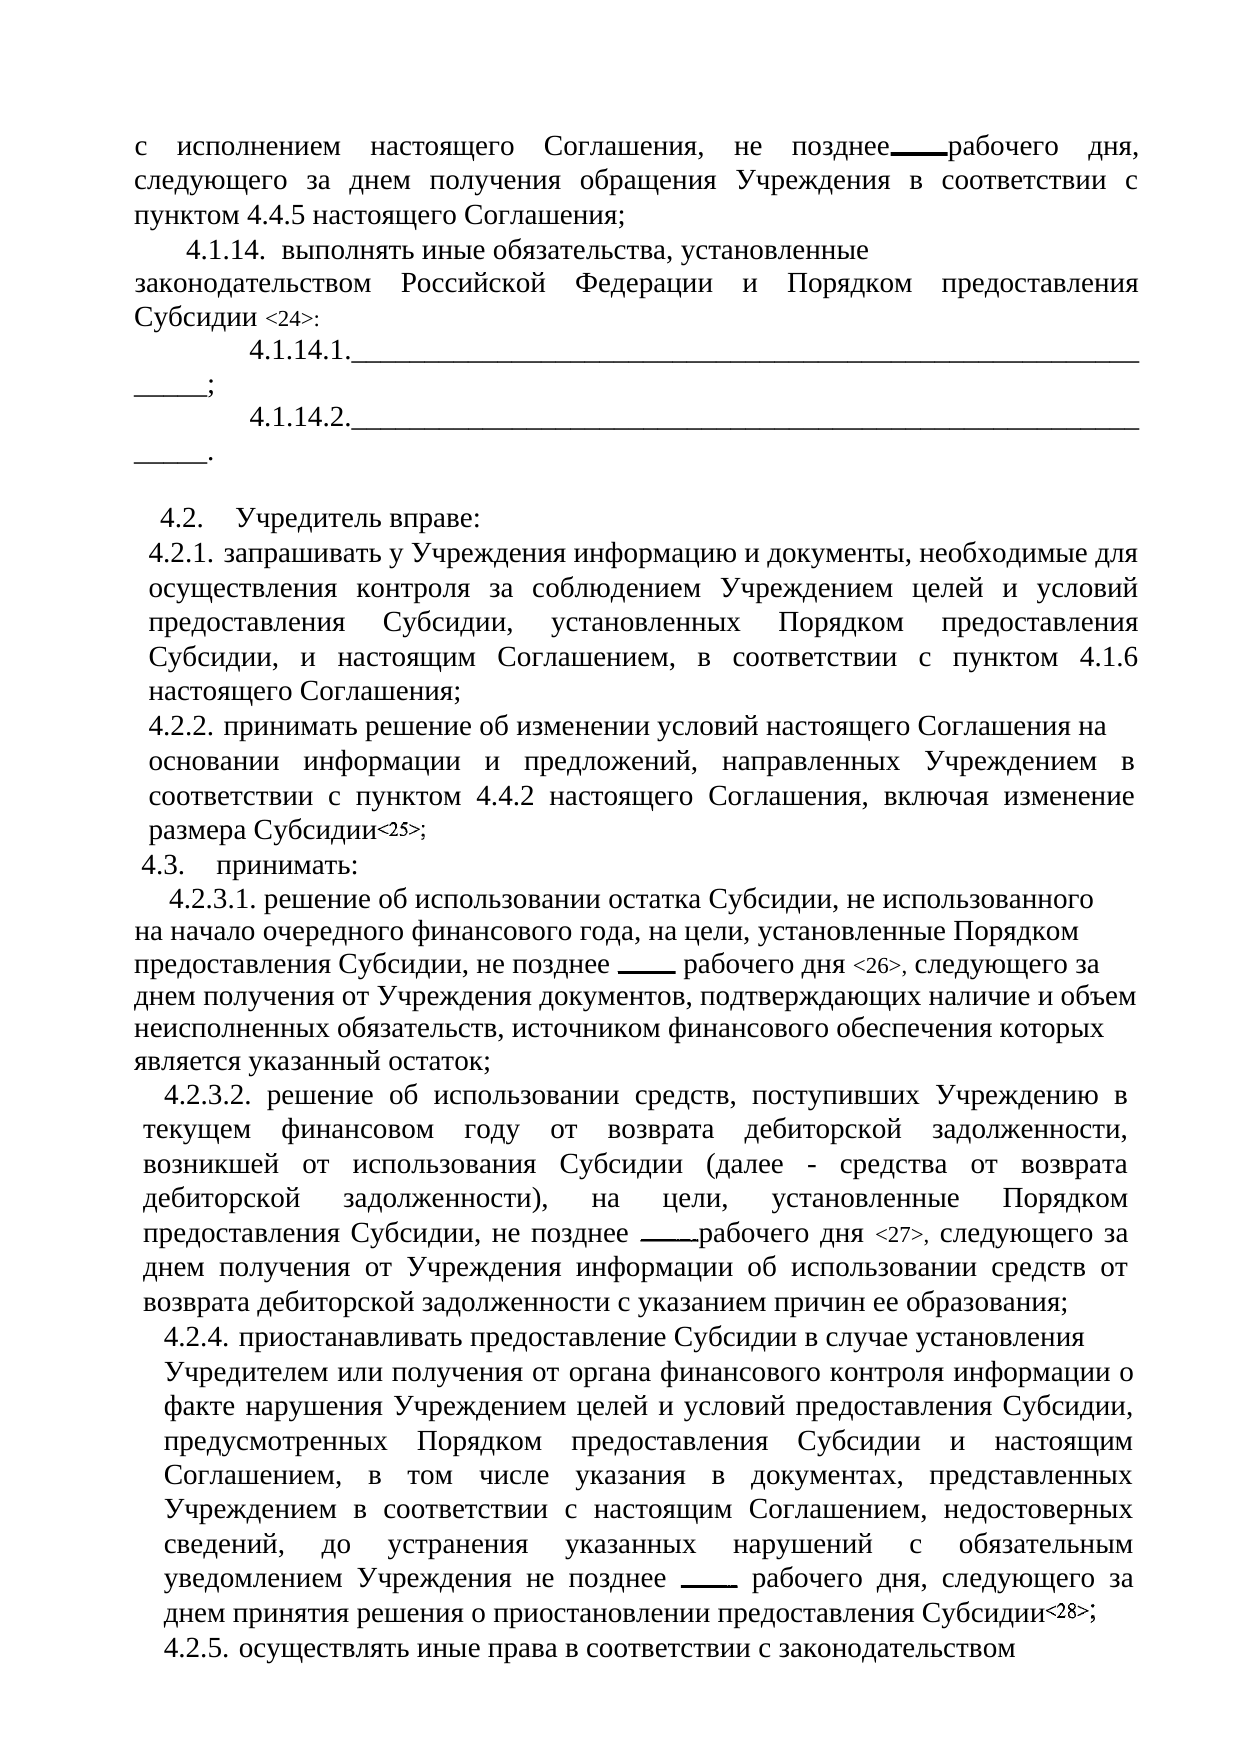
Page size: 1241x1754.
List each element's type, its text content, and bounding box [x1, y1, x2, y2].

list принимать решение об изменении условий настоящего Соглашения на [148, 708, 1136, 742]
text осуществления контроля за соблюдением Учреждением целей и условий предоставления Субсидии, установленных Порядком предоставления Субсидии, и настоящим Соглашением, в соответствии с пунктом 4.1.6 настоящего Соглашения; [148, 570, 1139, 707]
text основании информации и предложений, направленных Учреждением в соответствии с пунктом 4.4.2 настоящего Соглашения, включая изменение размера Субсидии [148, 743, 1136, 846]
text на начало очередного финансового года, на цели, установленные Порядком предоставления Субсидии, не позднее рабочего дня <26>, следующего за днем получения от Учреждения документов, подтверждающих наличие и объем неисполненных обязательств, источником финансового обеспечения которых является указанный остаток; [134, 915, 1140, 1076]
picture [377, 822, 425, 840]
text 4.1.14.1.___________________________________________________________; [134, 332, 1139, 399]
text 4.2.3.1. решение об использовании остатка Субсидии, не использованного [169, 882, 1140, 915]
picture [1045, 1603, 1095, 1623]
text законодательством Российской Федерации и Порядком предоставления Субсидии <24>: [134, 265, 1139, 332]
text с исполнением настоящего Соглашения, не позднеерабочего дня, следующего за днем получения обращения Учреждения в соответствии с пунктом 4.4.5 настоящего Соглашения; [134, 128, 1139, 230]
text 4.2.3.2. решение об использовании средств, поступивших Учреждению в текущем финансовом году от возврата дебиторской задолженности, возникшей от использования Субсидии (далее - средства от возврата дебиторской задолженности), на цели, установленные Порядком предоставления Субсидии, не позднее рабочего дня <27>, следующего за днем получения от Учреждения информации об использовании средств от возврата дебиторской задолженности с указанием причин ее образования; [143, 1077, 1129, 1317]
picture [890, 152, 948, 156]
list Учредитель вправе: [160, 500, 1139, 534]
list приостанавливать предоставление Субсидии в случае установления [163, 1319, 1134, 1352]
list запрашивать у Учреждения информацию и документы, необходимые для [148, 535, 1139, 569]
list осуществлять иные права в соответствии с законодательством [163, 1630, 1134, 1664]
text Учредителем или получения от органа финансового контроля информации о факте нарушения Учреждением целей и условий предоставления Субсидии, предусмотренных Порядком предоставления Субсидии и настоящим Соглашением, в том числе указания в документах, представленных Учреждением в соответствии с настоящим Соглашением, недостоверных сведений, до устранения указанных нарушений с обязательным уведомлением Учреждения не позднее рабочего дня, следующего за днем принятия решения о приостановлении предоставления Субсидии [163, 1354, 1134, 1629]
text 4.1.14.2.___________________________________________________________. [134, 399, 1139, 467]
list принимать: [141, 847, 1136, 881]
list выполнять иные обязательства, установленные [186, 232, 1139, 265]
